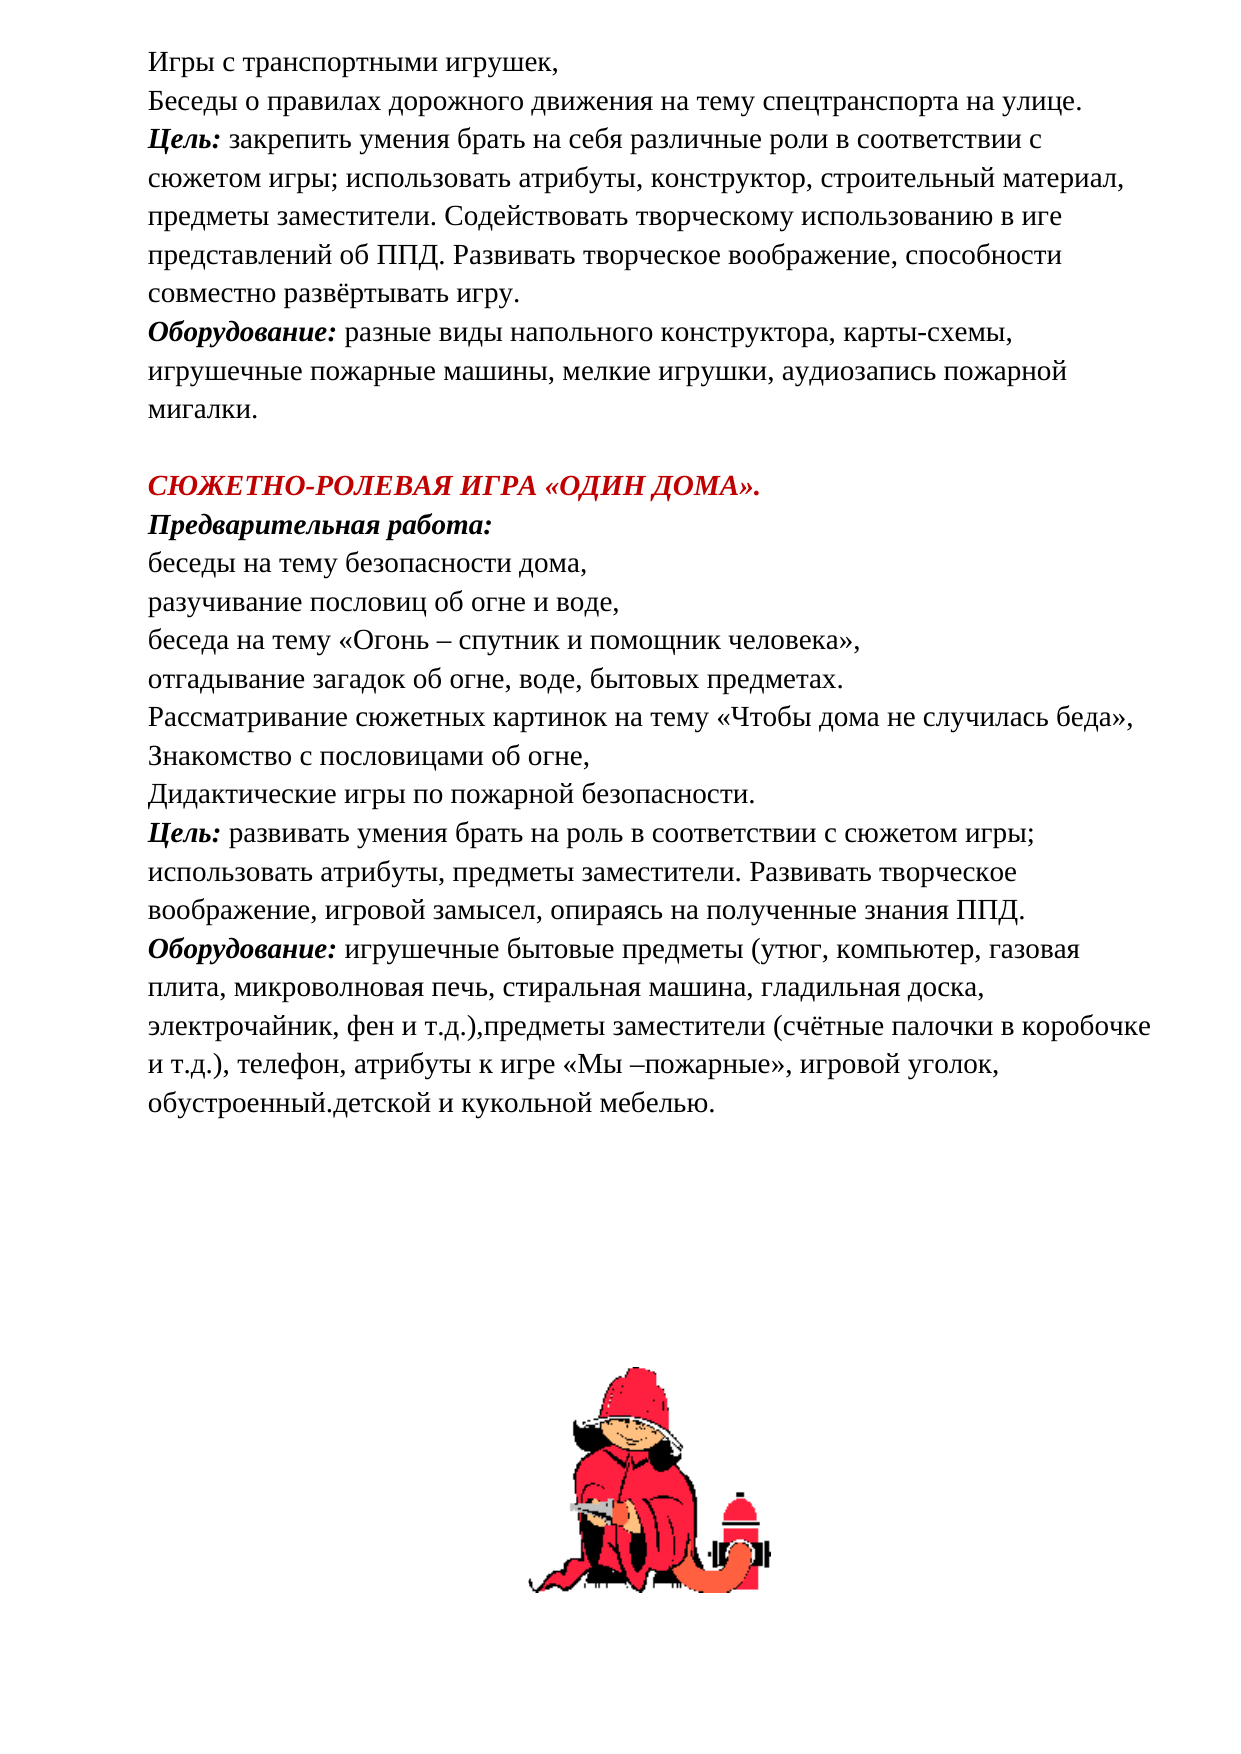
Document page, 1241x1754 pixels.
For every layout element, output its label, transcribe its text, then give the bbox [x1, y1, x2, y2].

text беседа на тему «Огонь – спутник и помощник человека», [148, 622, 1152, 656]
text Цель: закрепить умения брать на себя различные роли в соответствии с сюжетом игры; использовать атрибуты, конструктор, строительный материал, предметы заместители. Содействовать творческому использованию в иге представлений об ППД. Развивать творческое воображение, способности совместно развёртывать игру. [148, 121, 1152, 309]
text разучивание пословиц об огне и воде, [148, 584, 1152, 617]
text отгадывание загадок об огне, воде, бытовых предметах. [148, 661, 1152, 694]
text Дидактические игры по пожарной безопасности. [148, 777, 1152, 810]
text СЮЖЕТНО-РОЛЕВАЯ ИГРА «ОДИН ДОМА». [148, 468, 1152, 502]
text Предварительная работа: [148, 507, 1152, 540]
text Беседы о правилах дорожного движения на тему спецтранспорта на улице. [148, 83, 1152, 116]
text Рассматривание сюжетных картинок на тему «Чтобы дома не случилась беда», [148, 699, 1152, 733]
text Цель: развивать умения брать на роль в соответствии с сюжетом игры; использовать атрибуты, предметы заместители. Развивать творческое воображение, игровой замысел, опираясь на полученные знания ППД. [148, 815, 1152, 926]
picture [528, 1367, 771, 1593]
text беседы на тему безопасности дома, [148, 545, 1152, 579]
text Оборудование: игрушечные бытовые предметы (утюг, компьютер, газовая плита, микроволновая печь, стиральная машина, гладильная доска, электрочайник, фен и т.д.),предметы заместители (счётные палочки в коробочке и т.д.), телефон, атрибуты к игре «Мы –пожарные», игровой уголок, обустроенный.детской и кукольной мебелью. [148, 931, 1152, 1118]
text Игры с транспортными игрушек, [148, 44, 1152, 78]
text Знакомство с пословицами об огне, [148, 738, 1152, 772]
text Оборудование: разные виды напольного конструктора, карты-схемы, игрушечные пожарные машины, мелкие игрушки, аудиозапись пожарной мигалки. [148, 314, 1152, 425]
